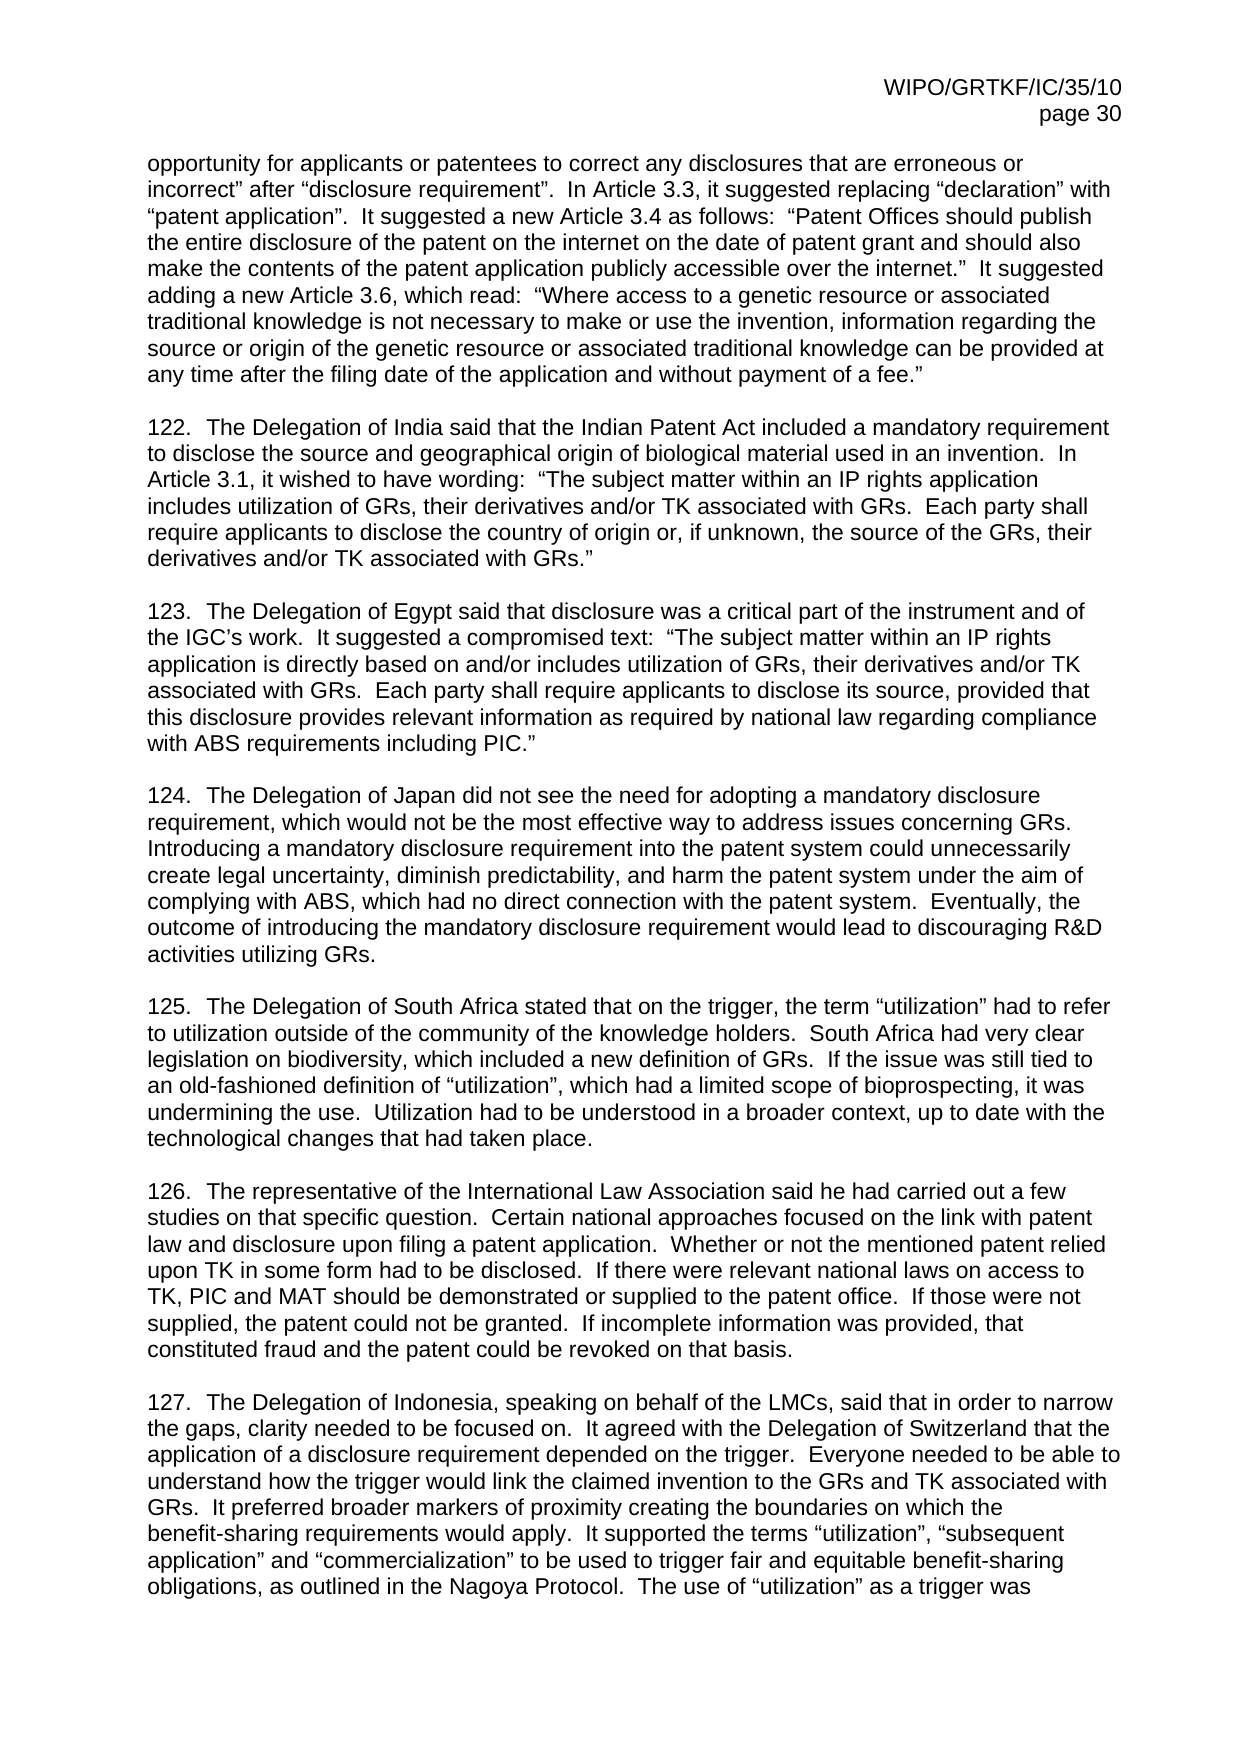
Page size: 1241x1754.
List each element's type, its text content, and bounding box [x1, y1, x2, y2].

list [147, 1389, 1122, 1599]
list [147, 150, 1122, 387]
list The Delegation of Japan did not see the need for adopting a mandatory disclosure requirement, which would not be the most effective way to address issues concerning GRs. Introducing a mandatory disclosure requirement into the patent system could unnecessarily create legal uncertainty, diminish predictability, and harm the patent system under the aim of complying with ABS, which had no direct connection with the patent system. Eventually, the outcome of introducing the mandatory disclosure requirement would lead to discouraging R&D activities utilizing GRs. [147, 782, 1122, 967]
list The Delegation of India said that the Indian Patent Act included a mandatory requirement to disclose the source and geographical origin of biological material used in an invention. In Article 3.1, it wished to have wording: “The subject matter within an IP rights application includes utilization of GRs, their derivatives and/or TK associated with GRs. Each party shall require applicants to disclose the country of origin or, if unknown, the source of the GRs, their derivatives and/or TK associated with GRs.” [147, 413, 1122, 572]
list The representative of the International Law Association said he had carried out a few studies on that specific question. Certain national approaches focused on the link with patent law and disclosure upon filing a patent application. Whether or not the mentioned patent relied upon TK in some form had to be disclosed. If there were relevant national laws on access to TK, PIC and MAT should be demonstrated or supplied to the patent office. If those were not supplied, the patent could not be granted. If incomplete information was provided, that constituted fraud and the patent could be revoked on that basis. [147, 1178, 1122, 1362]
list The Delegation of South Africa stated that on the trigger, the term “utilization” had to refer to utilization outside of the community of the knowledge holders. South Africa had very clear legislation on biodiversity, which included a new definition of GRs. If the issue was still tied to an old-fashioned definition of “utilization”, which had a limited scope of bioprospecting, it was undermining the use. Utilization had to be understood in a broader context, up to date with the technological changes that had taken place. [147, 993, 1122, 1151]
list The Delegation of Egypt said that disclosure was a critical part of the instrument and of the IGC’s work. It suggested a compromised text: “The subject matter within an IP rights application is directly based on and/or includes utilization of GRs, their derivatives and/or TK associated with GRs. Each party shall require applicants to disclose its source, provided that this disclosure provides relevant information as required by national law regarding compliance with ABS requirements including PIC.” [147, 598, 1122, 756]
